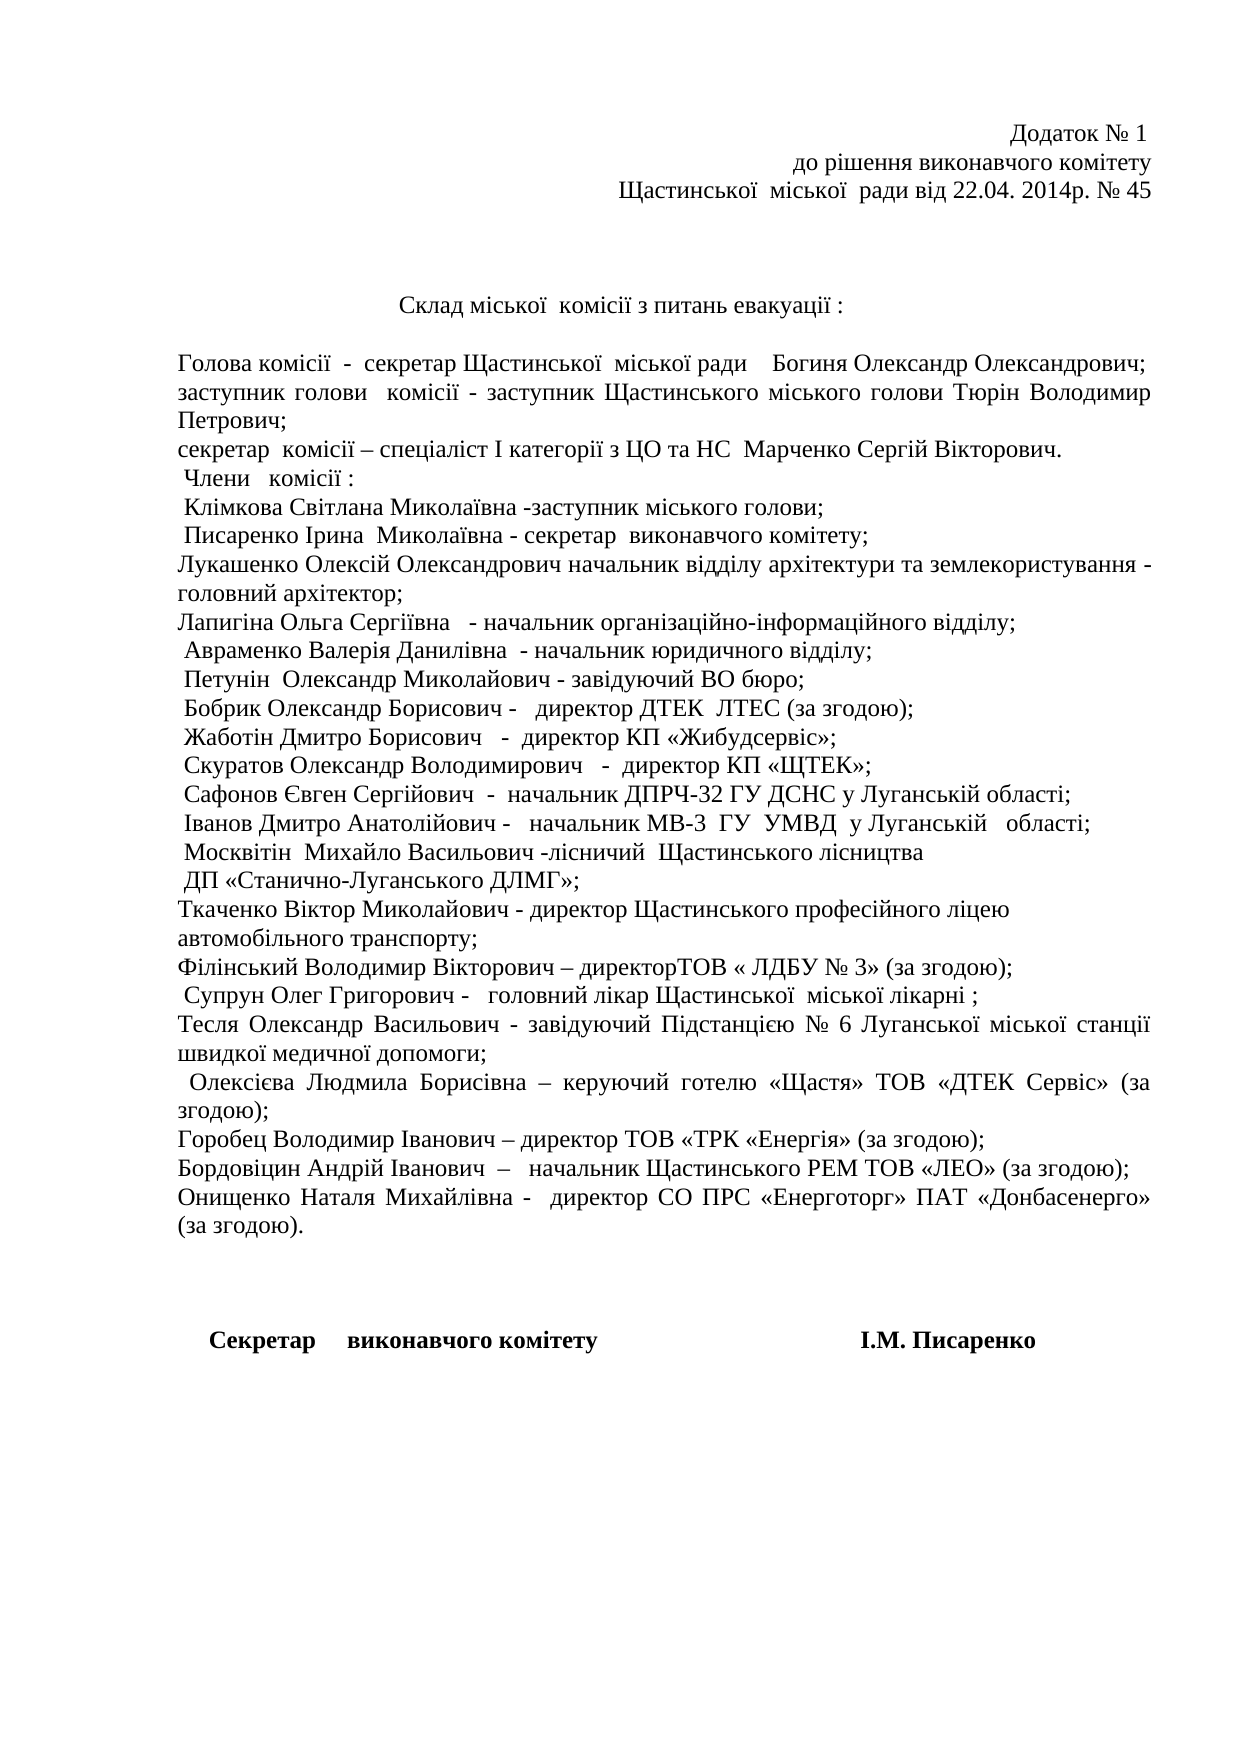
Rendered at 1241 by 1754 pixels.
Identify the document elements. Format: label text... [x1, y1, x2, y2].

text Скуратов Олександр Володимирович - директор КП «ЩТЕК»; [177, 751, 1152, 779]
text Додаток № 1 [841, 118, 1152, 147]
text секретар комісії – спеціаліст І категорії з ЦО та НС Марченко Сергій Вікторович. [177, 434, 1152, 463]
text Клімкова Світлана Миколаївна -заступник міського голови; [177, 492, 1152, 521]
text Сафонов Євген Сергійович - начальник ДПРЧ-32 ГУ ДСНС у Луганській області; [177, 779, 1152, 808]
text Лукашенко Олексій Олександрович начальник відділу архітектури та землекористування - головний архітектор; [177, 549, 1152, 607]
text Іванов Дмитро Анатолійович - начальник МВ-3 ГУ УМВД у Луганській області; [177, 808, 1152, 837]
text Щастинської міської ради від 22.04. 2014р. № 45 [177, 176, 1152, 204]
text Члени комісії : [177, 463, 1152, 492]
text Олексієва Людмила Борисівна – керуючий готелю «Щастя» ТОВ «ДТЕК Сервіс» (за згодою); [177, 1067, 1152, 1124]
text до рішення виконавчого комітету [177, 147, 1152, 176]
text Петунін Олександр Миколайович - завідуючий ВО бюро; [177, 664, 1152, 693]
text Голова комісії - секретар Щастинської міської ради Богиня Олександр Олександрович; [177, 348, 1152, 377]
text Жаботін Дмитро Борисович - директор КП «Жибудсервіс»; [177, 722, 1152, 751]
text заступник голови комісії - заступник Щастинського міського голови Тюрін Володимир Петрович; [177, 377, 1152, 434]
text Філінський Володимир Вікторович – директорТОВ « ЛДБУ № 3» (за згодою); [177, 952, 1152, 981]
text Писаренко Ірина Миколаївна - секретар виконавчого комітету; [177, 521, 1152, 549]
text Авраменко Валерія Данилівна - начальник юридичного відділу; [177, 636, 1152, 664]
text Тесля Олександр Васильович - завідуючий Підстанцією № 6 Луганської міської станції швидкої медичної допомоги; [177, 1009, 1152, 1067]
text Супрун Олег Григорович - головний лікар Щастинської міської лікарні ; [177, 981, 1152, 1009]
text Бобрик Олександр Борисович - директор ДТЕК ЛТЕС (за згодою); [177, 693, 1152, 722]
text Онищенко Наталя Михайлівна - директор СО ПРС «Енерготорг» ПАТ «Донбасенерго» (за згодою). [177, 1182, 1152, 1239]
text Москвітін Михайло Васильович -лісничий Щастинського лісництва [177, 837, 1152, 866]
text ДП «Станично-Луганського ДЛМГ»; [177, 866, 1152, 894]
text Горобец Володимир Іванович – директор ТОВ «ТРК «Енергія» (за згодою); [177, 1124, 1152, 1153]
text Лапигіна Ольга Сергіївна - начальник організаційно-інформаційного відділу; [177, 607, 1152, 636]
text Склад міської комісії з питань евакуації : [398, 291, 1152, 319]
text Секретар виконавчого комітету І.М. Писаренко [177, 1326, 1152, 1354]
text Ткаченко Віктор Миколайович - директор Щастинського професійного ліцею автомобільного транспорту; [177, 894, 1152, 952]
text Бордовіцин Андрій Іванович – начальник Щастинського РЕМ ТОВ «ЛЕО» (за згодою); [177, 1153, 1152, 1182]
